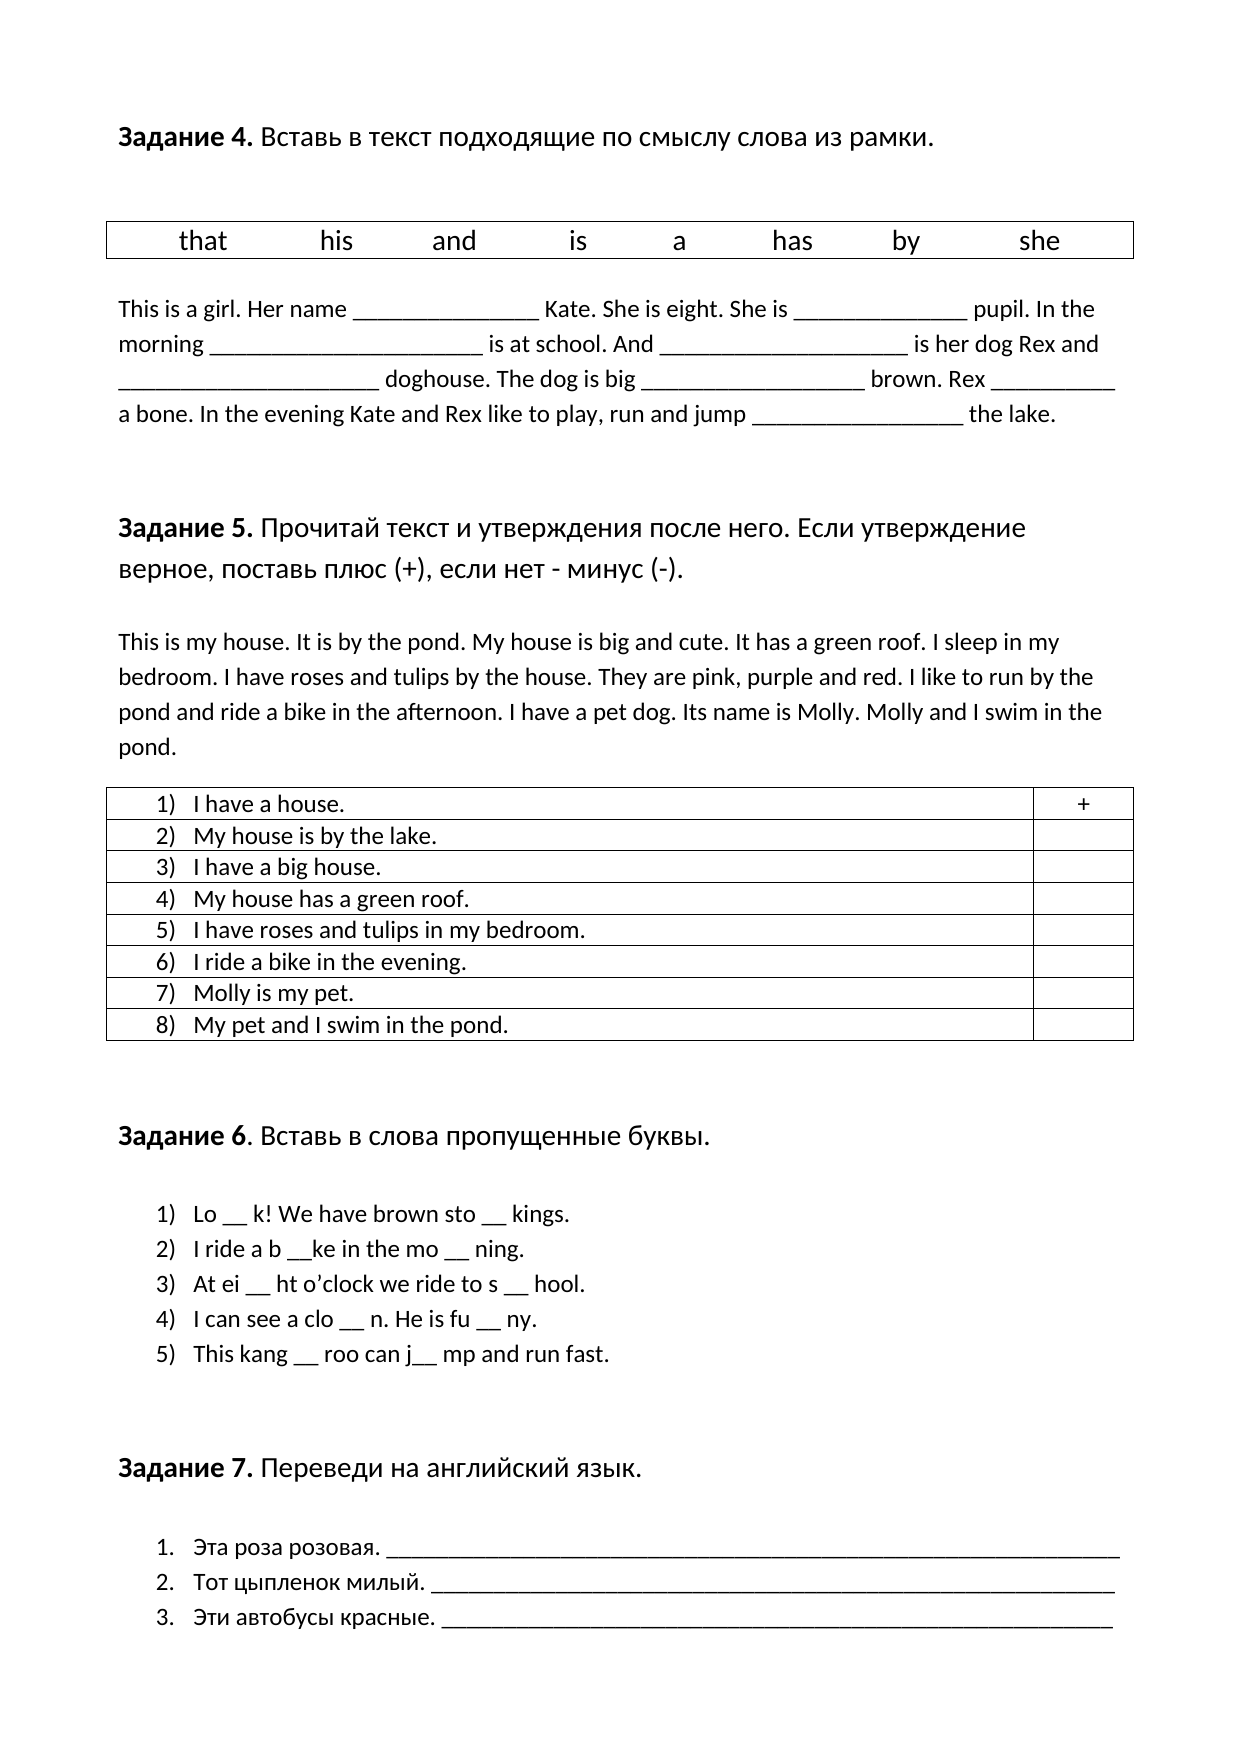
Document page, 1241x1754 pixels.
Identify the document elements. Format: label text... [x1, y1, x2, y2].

table_cell [1034, 978, 1133, 1008]
table_cell [1034, 946, 1133, 977]
list This kang __ roo can j__ mp and run fast. [156, 1338, 1122, 1369]
list Эта роза розовая. ___________________________________________________________ [156, 1531, 1122, 1562]
table_header that his and is a has by she [107, 222, 1133, 257]
list At ei __ ht o’clock we ride to s __ hool. [156, 1268, 1122, 1299]
list Задание 6. Вставь в слова пропущенные буквы. [118, 1117, 1122, 1152]
table_cell My house has a green roof. [107, 883, 1033, 913]
table_cell [1034, 1009, 1133, 1040]
list Задание 5. Прочитай текст и утверждения после него. Если утверждение верное, поставь плюс (+), если нет - минус (-). [118, 509, 1122, 586]
list Задание 7. Переведи на английский язык. [118, 1449, 1122, 1485]
table_header + [1034, 788, 1133, 819]
table_header I have a house. [107, 788, 1033, 819]
table_cell [1034, 820, 1133, 850]
table_cell I ride a bike in the evening. [107, 946, 1033, 977]
list Тот цыпленок милый. _______________________________________________________ [156, 1566, 1122, 1597]
list I can see a clo __ n. He is fu __ ny. [156, 1303, 1122, 1334]
list Задание 4. Вставь в текст подходящие по смыслу слова из рамки. [118, 118, 1122, 154]
list This is a girl. Her name _______________ Kate. She is eight. She is ______________ pupil. In the morning ______________________ is at school. And ____________________ is her dog Rex and _____________________ doghouse. The dog is big __________________ brown. Rex __________ a bone. In the evening Kate and Rex like to play, run and jump _________________ the lake. [118, 293, 1122, 429]
table_cell I have roses and tulips in my bedroom. [107, 915, 1033, 945]
table_cell [1034, 851, 1133, 882]
table_cell [1034, 883, 1133, 913]
table_cell [1034, 915, 1133, 945]
list Lo __ k! We have brown sto __ kings. [156, 1198, 1122, 1229]
list Эти автобусы красные. ______________________________________________________ [156, 1601, 1122, 1632]
list This is my house. It is by the pond. My house is big and cute. It has a green roof. I sleep in my bedroom. I have roses and tulips by the house. They are pink, purple and red. I like to run by the pond and ride a bike in the afternoon. I have a pet dog. Its name is Molly. Molly and I swim in the pond. [118, 626, 1122, 762]
table_cell My house is by the lake. [107, 820, 1033, 850]
list I ride a b __ke in the mo __ ning. [156, 1233, 1122, 1264]
table_cell I have a big house. [107, 851, 1033, 882]
table_cell My pet and I swim in the pond. [107, 1009, 1033, 1040]
table_cell Molly is my pet. [107, 978, 1033, 1008]
